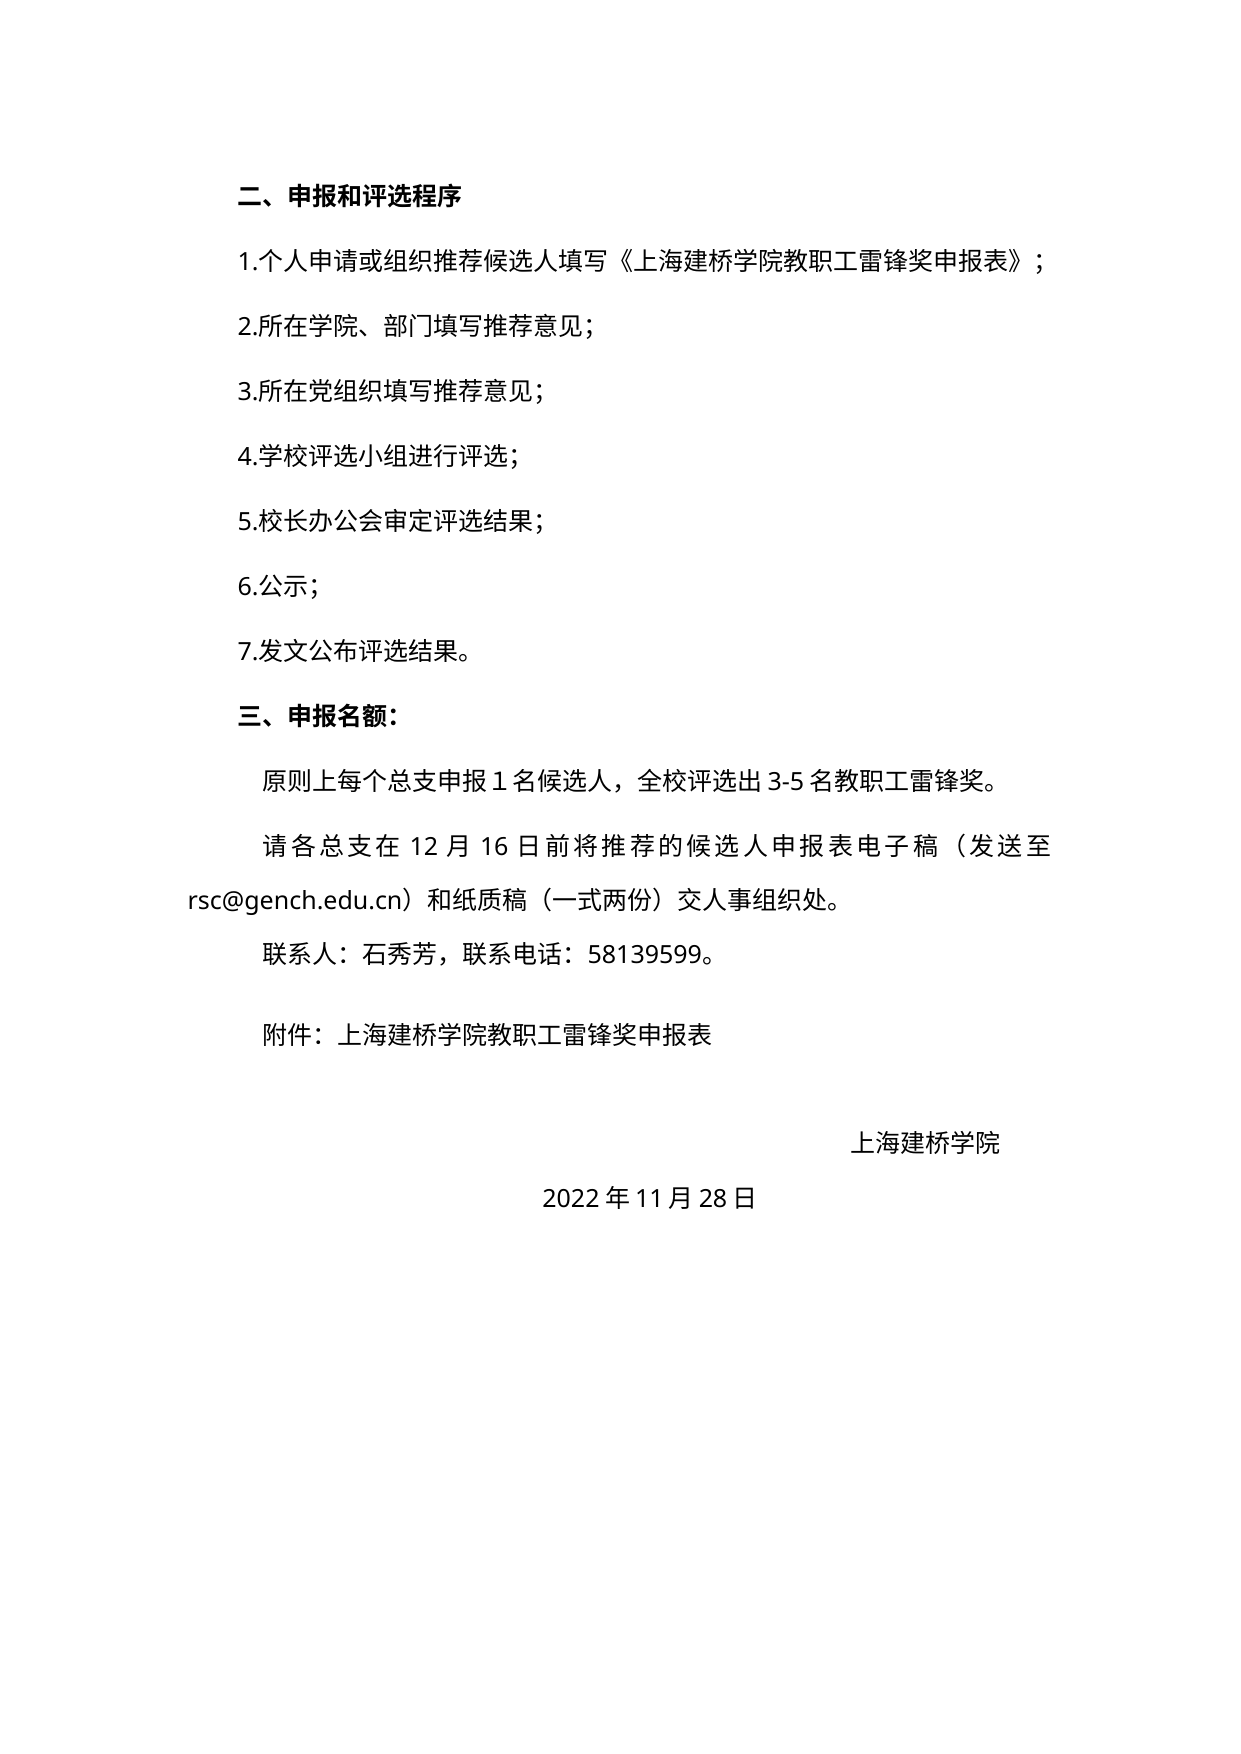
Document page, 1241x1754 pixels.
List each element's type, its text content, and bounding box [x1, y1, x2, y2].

text 三、申报名额： [187, 682, 1053, 747]
text 6.公示； [187, 552, 1053, 617]
text 上海建桥学院 [187, 1109, 1053, 1164]
text 2022年11月28日 [187, 1164, 1053, 1218]
text 7.发文公布评选结果。 [187, 617, 1053, 682]
text 请各总支在12月16日前将推荐的候选人申报表电子稿（发送至rsc@gench.edu.cn）和纸质稿（一式两份）交人事组织处。 [187, 812, 1053, 920]
text 2.所在学院、部门填写推荐意见； [187, 292, 1053, 357]
text 附件：上海建桥学院教职工雷锋奖申报表 [187, 1001, 1053, 1055]
text 1.个人申请或组织推荐候选人填写《上海建桥学院教职工雷锋奖申报表》； [187, 227, 1053, 292]
text 联系人：石秀芳，联系电话：58139599。 [187, 920, 1053, 974]
text 原则上每个总支申报１名候选人，全校评选出3-5名教职工雷锋奖。 [187, 747, 1053, 812]
text 4.学校评选小组进行评选； [187, 422, 1053, 487]
text 3.所在党组织填写推荐意见； [187, 357, 1053, 422]
text 二、申报和评选程序 [187, 162, 1053, 227]
text 5.校长办公会审定评选结果； [187, 487, 1053, 552]
